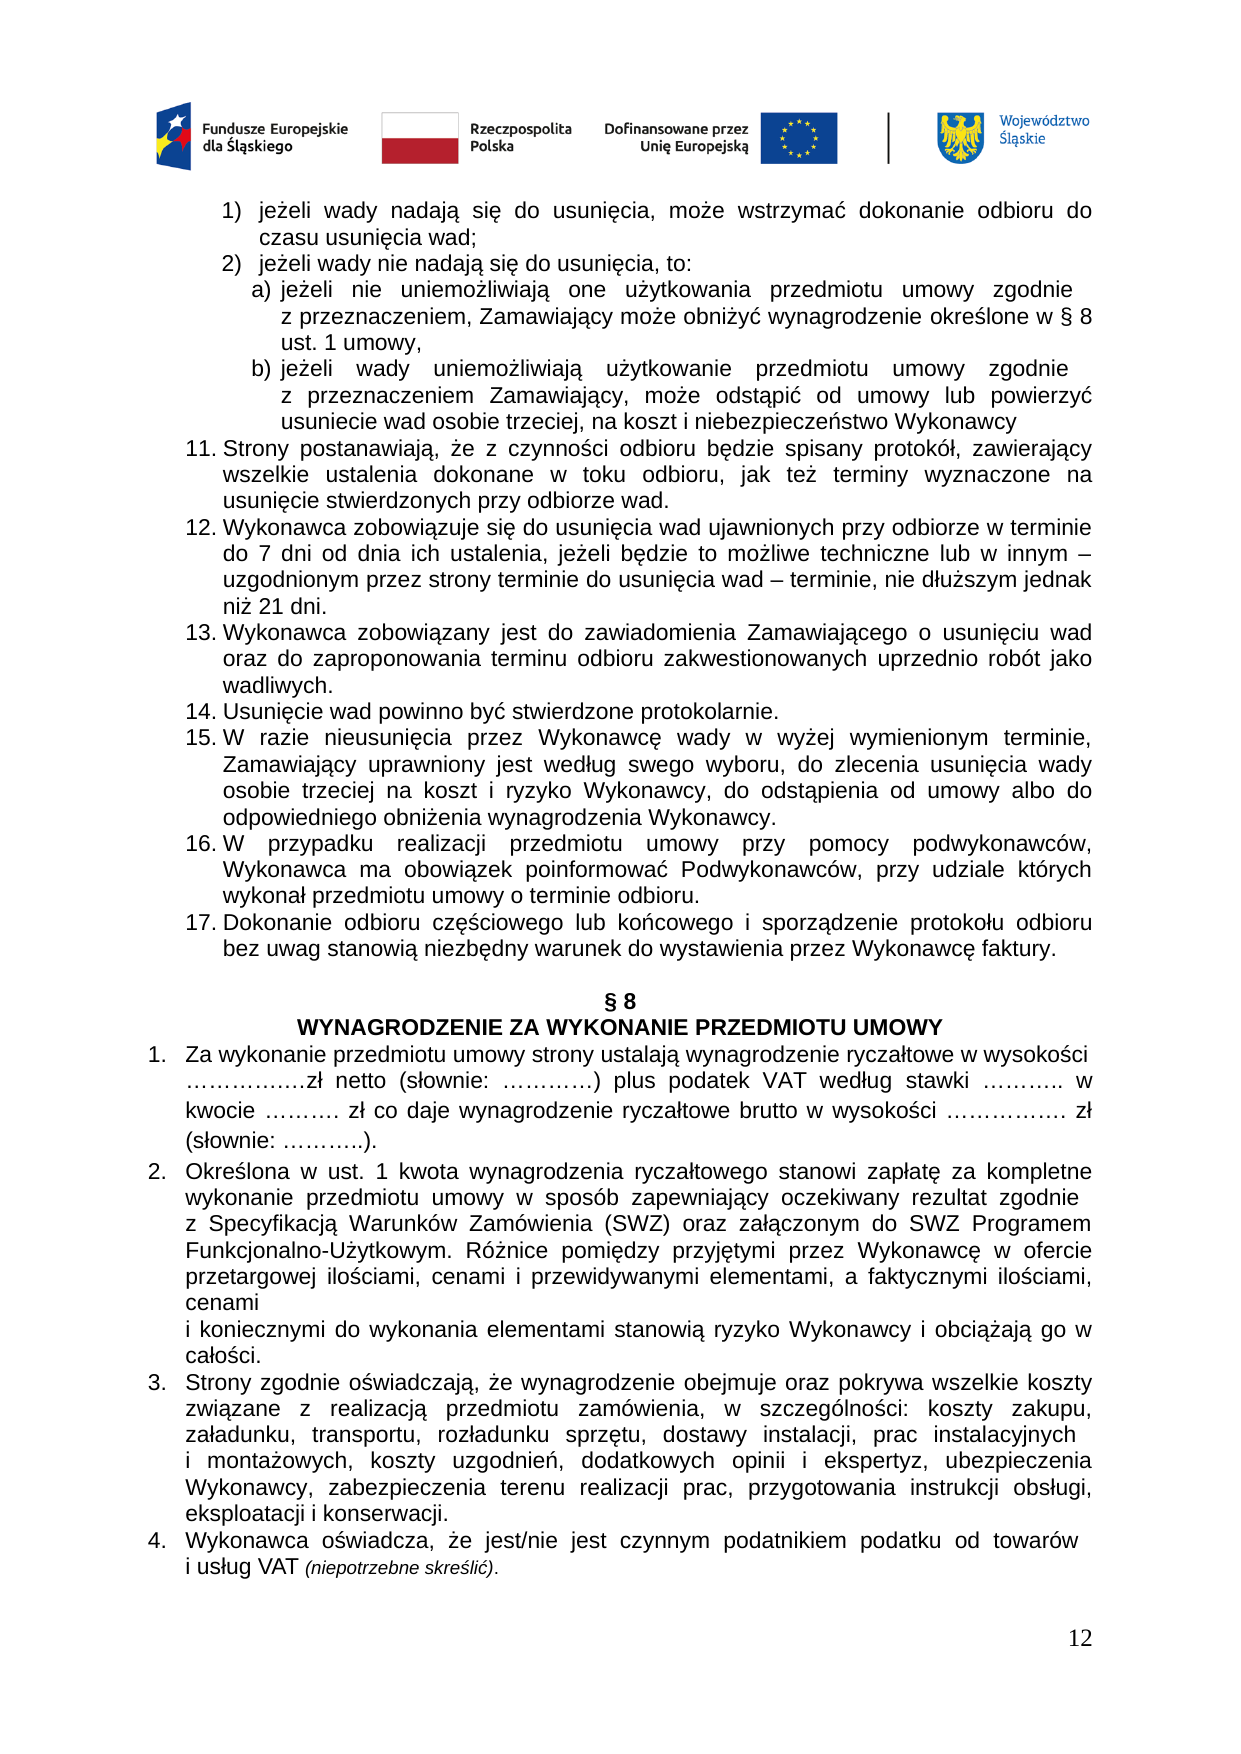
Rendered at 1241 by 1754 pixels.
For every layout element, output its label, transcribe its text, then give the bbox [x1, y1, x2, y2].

text § 8 [148, 988, 1093, 1014]
list Wykonawca zobowiązuje się do usunięcia wad ujawnionych przy odbiorze w terminie do 7 dni od dnia ich ustalenia, jeżeli będzie to możliwe techniczne lub w innym – uzgodnionym przez strony terminie do usunięcia wad – terminie, nie dłuższym jednak niż 21 dni. [185, 513, 1093, 619]
list Za wykonanie przedmiotu umowy strony ustalają wynagrodzenie ryczałtowe w wysokości [148, 1041, 1093, 1067]
list jeżeli wady uniemożliwiają użytkowanie przedmiotu umowy zgodnie z przeznaczeniem Zamawiający, może odstąpić od umowy lub powierzyć usuniecie wad osobie trzeciej, na koszt i niebezpieczeństwo Wykonawcy [251, 355, 1093, 434]
list Strony postanawiają, że z czynności odbioru będzie spisany protokół, zawierający wszelkie ustalenia dokonane w toku odbioru, jak też terminy wyznaczone na usunięcie stwierdzonych przy odbiorze wad. [185, 434, 1093, 513]
list Strony zgodnie oświadczają, że wynagrodzenie obejmuje oraz pokrywa wszelkie koszty związane z realizacją przedmiotu zamówienia, w szczególności: koszty zakupu, załadunku, transportu, rozładunku sprzętu, dostawy instalacji, prac instalacyjnych i montażowych, koszty uzgodnień, dodatkowych opinii i ekspertyz, ubezpieczenia Wykonawcy, zabezpieczenia terenu realizacji prac, przygotowania instrukcji obsługi, eksploatacji i konserwacji. [148, 1368, 1093, 1527]
list Wykonawca oświadcza, że jest/nie jest czynnym podatnikiem podatku od towarów i usług VAT (niepotrzebne skreślić). [148, 1527, 1093, 1579]
list Dokonanie odbioru częściowego lub końcowego i sporządzenie protokołu odbioru bez uwag stanowią niezbędny warunek do wystawienia przez Wykonawcę faktury. [185, 909, 1093, 962]
text ………….…zł netto (słownie: …………) plus podatek VAT według stawki ……….. w kwocie ………. zł co daje wynagrodzenie ryczałtowe brutto w wysokości ……………. zł (słownie: ………..). [185, 1067, 1093, 1154]
list Określona w ust. 1 kwota wynagrodzenia ryczałtowego stanowi zapłatę za kompletne wykonanie przedmiotu umowy w sposób zapewniający oczekiwany rezultat zgodnie z Specyfikacją Warunków Zamówienia (SWZ) oraz załączonym do SWZ Programem Funkcjonalno-Użytkowym. Różnice pomiędzy przyjętymi przez Wykonawcę w ofercie przetargowej ilościami, cenami i przewidywanymi elementami, a faktycznymi ilościami, cenami i koniecznymi do wykonania elementami stanowią ryzyko Wykonawcy i obciążają go w całości. [148, 1158, 1093, 1368]
list Wykonawca zobowiązany jest do zawiadomienia Zamawiającego o usunięciu wad oraz do zaproponowania terminu odbioru zakwestionowanych uprzednio robót jako wadliwych. [185, 619, 1093, 698]
list jeżeli nie uniemożliwiają one użytkowania przedmiotu umowy zgodnie z przeznaczeniem, Zamawiający może obniżyć wynagrodzenie określone w § 8 ust. 1 umowy, [251, 276, 1093, 355]
list jeżeli wady nadają się do usunięcia, może wstrzymać dokonanie odbioru do czasu usunięcia wad; [221, 197, 1093, 250]
list jeżeli wady nie nadają się do usunięcia, to: [221, 250, 1093, 276]
list W razie nieusunięcia przez Wykonawcę wady w wyżej wymienionym terminie, Zamawiający uprawniony jest według swego wyboru, do zlecenia usunięcia wady osobie trzeciej na koszt i ryzyko Wykonawcy, do odstąpienia od umowy albo do odpowiedniego obniżenia wynagrodzenia Wykonawcy. [185, 724, 1093, 830]
list W przypadku realizacji przedmiotu umowy przy pomocy podwykonawców, Wykonawca ma obowiązek poinformować Podwykonawców, przy udziale których wykonał przedmiotu umowy o terminie odbioru. [185, 830, 1093, 909]
text WYNAGRODZENIE ZA WYKONANIE PRZEDMIOTU UMOWY [148, 1014, 1093, 1041]
list Usunięcie wad powinno być stwierdzone protokolarnie. [185, 698, 1093, 724]
